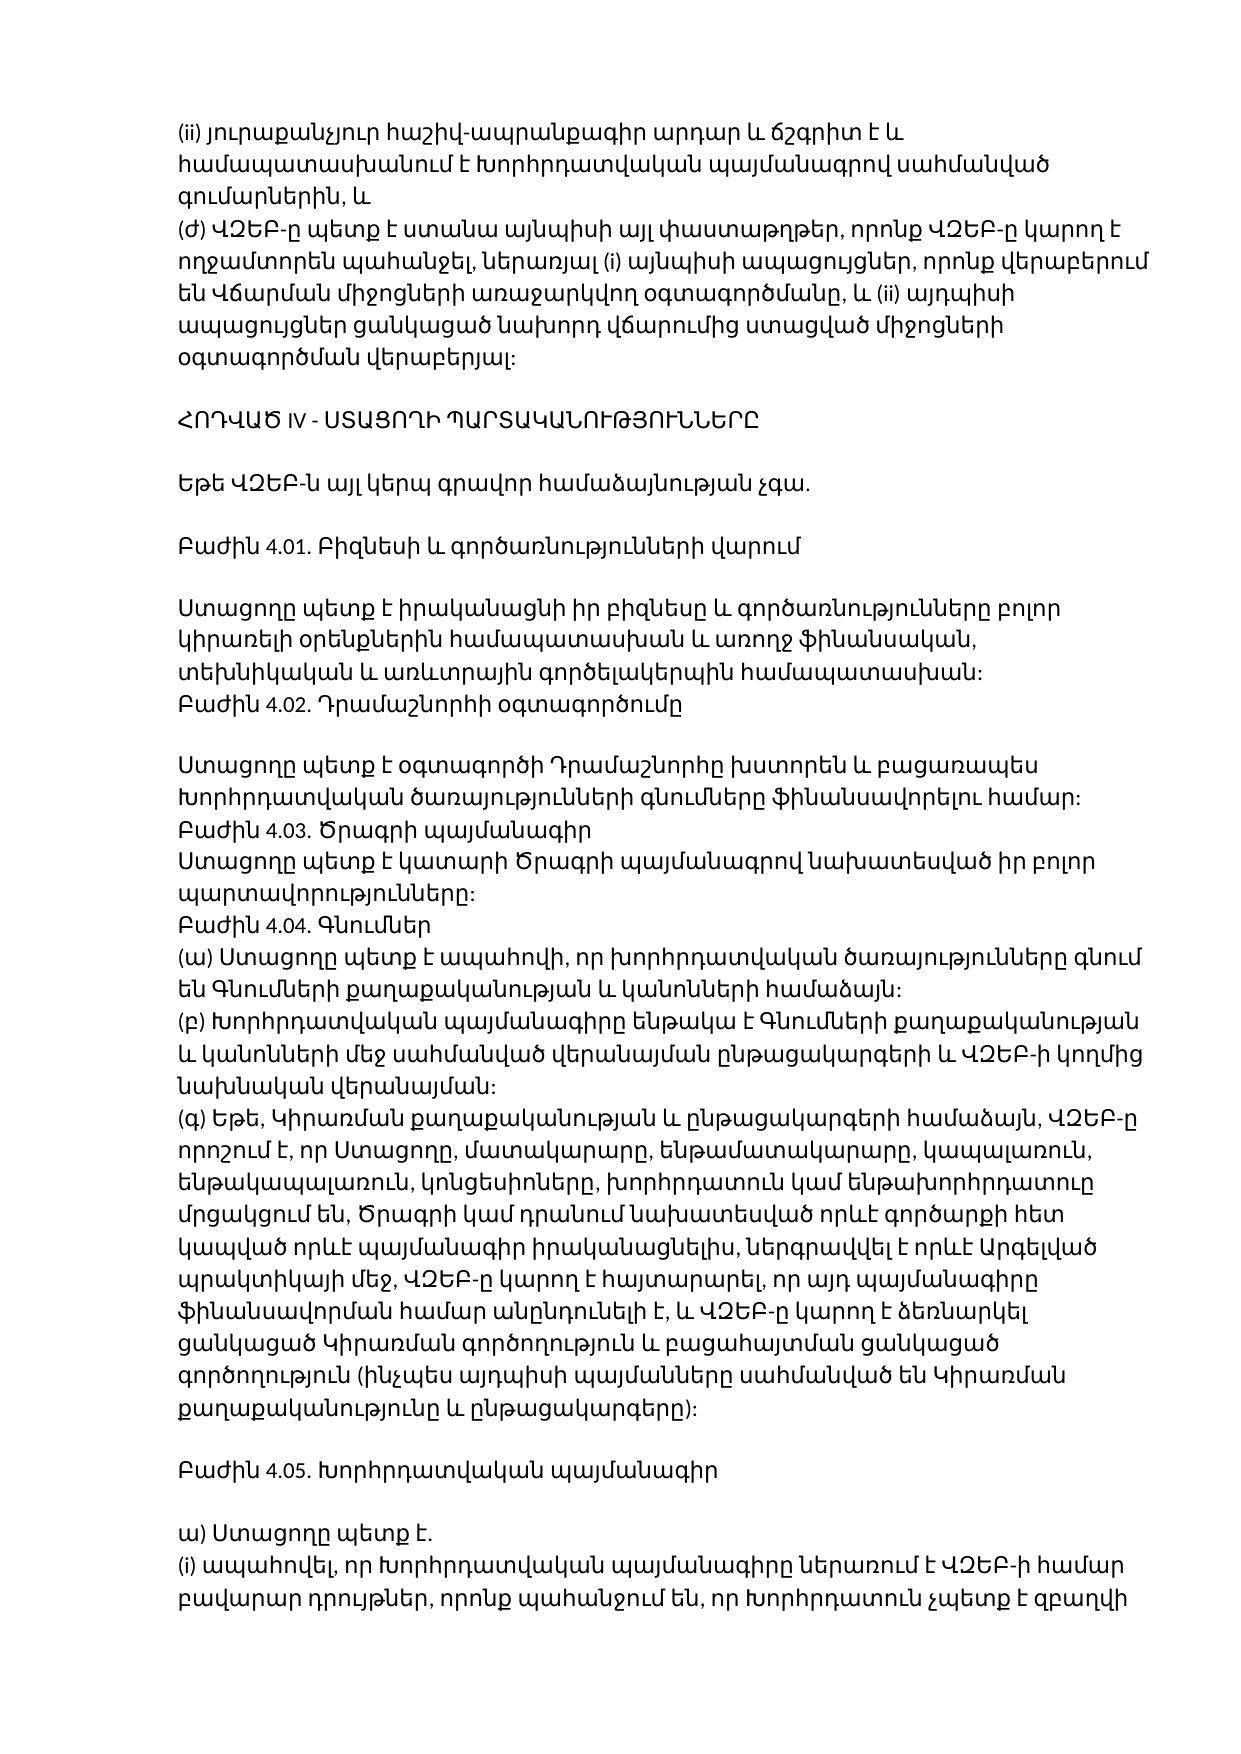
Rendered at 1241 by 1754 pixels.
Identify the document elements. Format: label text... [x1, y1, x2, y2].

text Բաժին 4.01. Բիզնեսի և գործառնությունների վարում [177, 532, 1152, 560]
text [177, 1552, 1152, 1612]
text (ii) յուրաքանչյուր հաշիվ-ապրանքագիր արդար և ճշգրիտ է և համապատասխանում է Խորհրդատվական պայմանագրով սահմանված գումարներին, և [177, 118, 1152, 211]
text Բաժին 4.03. Ծրագրի պայմանագիր [177, 816, 1152, 844]
text Ստացողը պետք է իրականացնի իր բիզնեսը և գործառնությունները բոլոր կիրառելի օրենքներին համապատասխան և առողջ ֆինանսական, տեխնիկական և առևտրային գործելակերպին համապատասխան: [177, 595, 1152, 686]
text ՀՈԴՎԱԾ IV - ՍՏԱՑՈՂԻ ՊԱՐՏԱԿԱՆՈՒԹՅՈՒՆՆԵՐԸ [177, 406, 1152, 434]
text Բաժին 4.04. Գնումներ [177, 911, 1152, 939]
text (ժ) ՎԶԵԲ-ը պետք է ստանա այնպիսի այլ փաստաթղթեր, որոնք ՎԶԵԲ-ը կարող է ողջամտորեն պահանջել, ներառյալ (i) այնպիսի ապացույցներ, որոնք վերաբերում են Վճարման միջոցների առաջարկվող օգտագործմանը, և (ii) այդպիսի ապացույցներ ցանկացած նախորդ վճարումից ստացված միջոցների օգտագործման վերաբերյալ: [177, 215, 1152, 371]
text (բ) Խորհրդատվական պայմանագիրը ենթակա է Գնումների քաղաքականության և կանոնների մեջ սահմանված վերանայման ընթացակարգերի և ՎԶԵԲ-ի կողմից նախնական վերանայման: [177, 1007, 1152, 1100]
text (ա) Ստացողը պետք է ապահովի, որ խորհրդատվական ծառայությունները գնում են Գնումների քաղաքականության և կանոնների համաձայն: [177, 943, 1152, 1003]
text Ստացողը պետք է օգտագործի Դրամաշնորհը խստորեն և բացառապես Խորհրդատվական ծառայությունների գնումները ֆինանսավորելու համար: [177, 753, 1152, 812]
text Ստացողը պետք է կատարի Ծրագրի պայմանագրով նախատեսված իր բոլոր պարտավորությունները: [177, 848, 1152, 907]
text Բաժին 4.05. Խորհրդատվական պայմանագիր [177, 1457, 1152, 1484]
text ա) Ստացողը պետք է. [177, 1519, 1152, 1547]
text Եթե ​​ՎԶԵԲ-ն այլ կերպ գրավոր համաձայնության չգա. [177, 469, 1152, 497]
text (գ) Եթե, Կիրառման քաղաքականության և ընթացակարգերի համաձայն, ՎԶԵԲ-ը որոշում է, որ Ստացողը, մատակարարը, ենթամատակարարը, կապալառուն, ենթակապալառուն, կոնցեսիոները, խորհրդատուն կամ ենթախորհրդատուը մրցակցում են, Ծրագրի կամ դրանում նախատեսված որևէ գործարքի հետ կապված որևէ պայմանագիր իրականացնելիս, ներգրավվել է որևէ Արգելված պրակտիկայի մեջ, ՎԶԵԲ-ը կարող է հայտարարել, որ այդ պայմանագիրը ֆինանսավորման համար անընդունելի է, և ՎԶԵԲ-ը կարող է ձեռնարկել ցանկացած Կիրառման գործողություն և բացահայտման ցանկացած գործողություն (ինչպես այդպիսի պայմանները սահմանված են Կիրառման քաղաքականությունը և ընթացակարգերը): [177, 1104, 1152, 1422]
text Բաժին 4.02. Դրամաշնորհի օգտագործումը [177, 690, 1152, 718]
